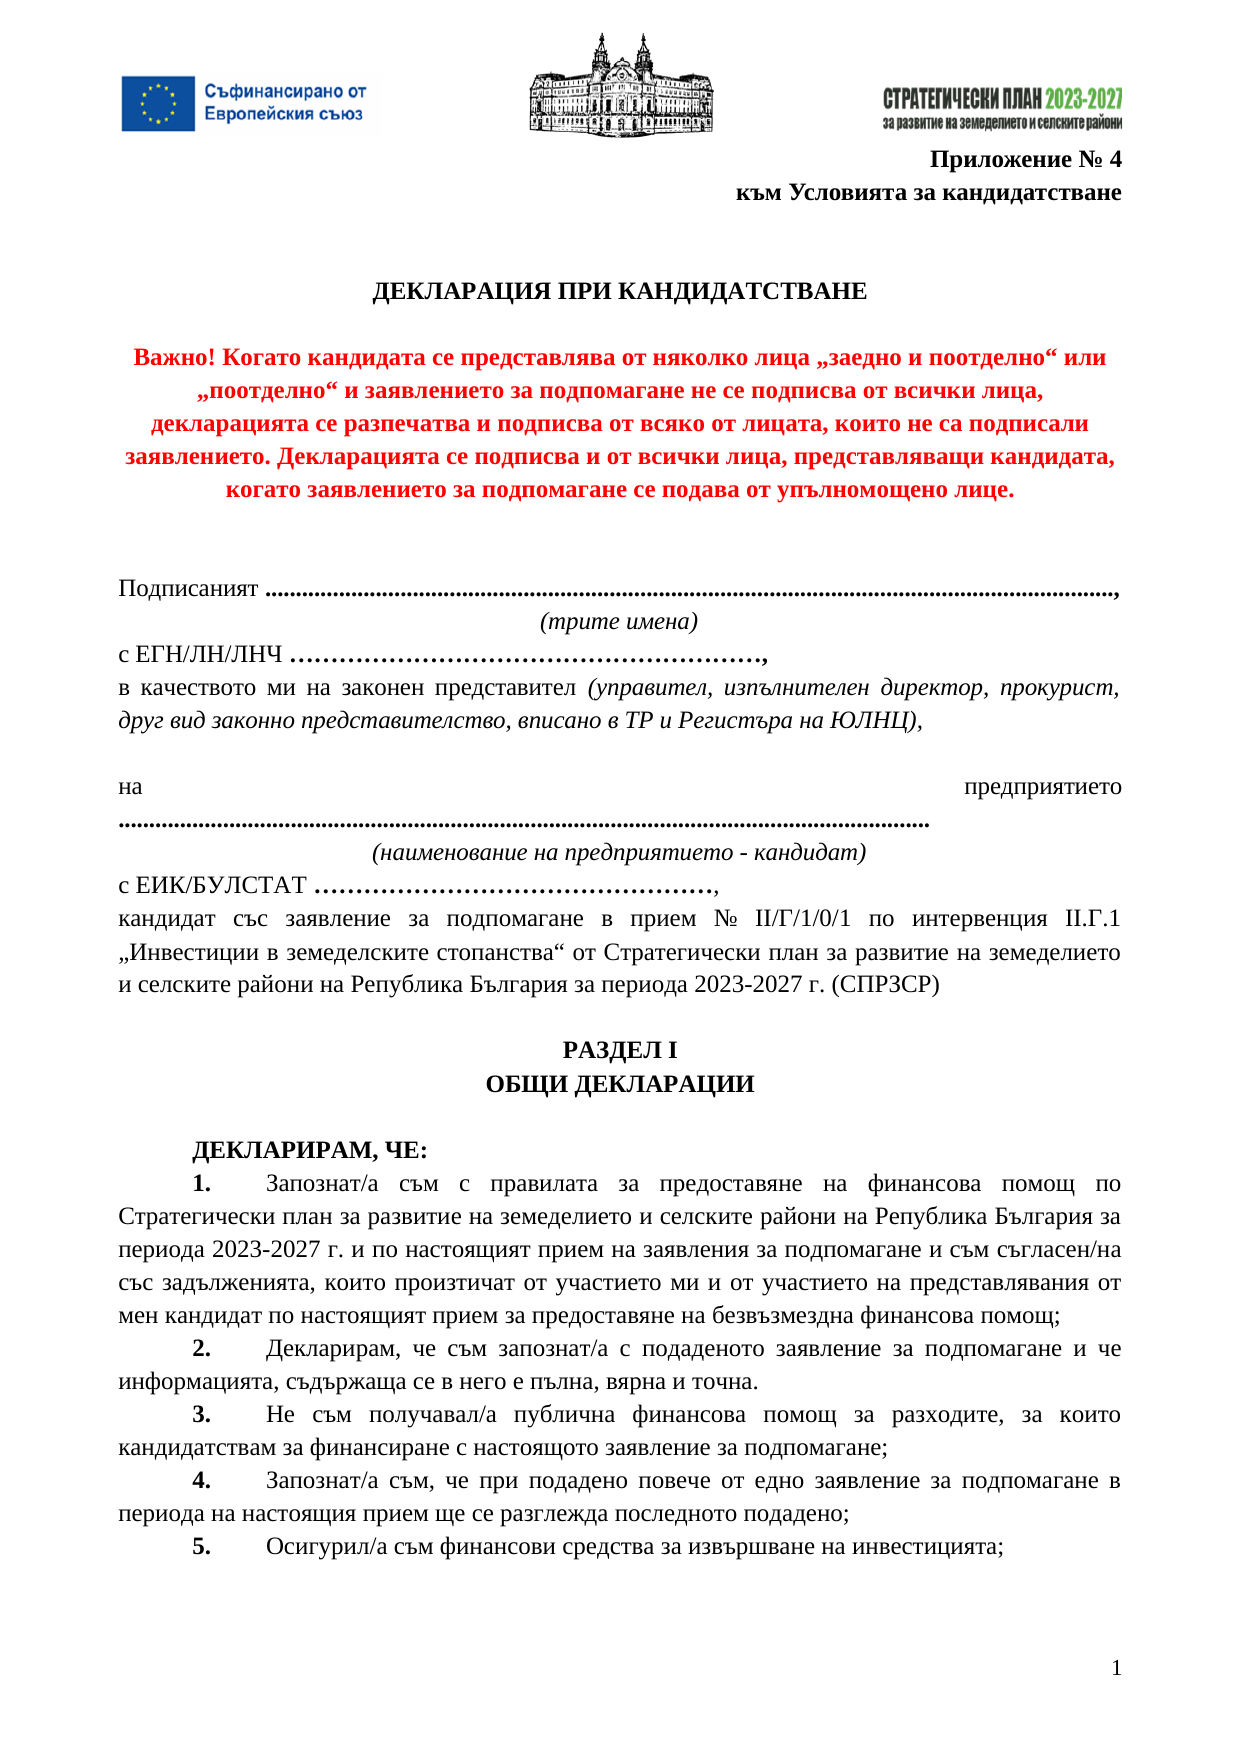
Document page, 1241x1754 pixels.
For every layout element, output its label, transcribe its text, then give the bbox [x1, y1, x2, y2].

text ДЕКЛАРИРАМ, ЧЕ: [118, 1135, 1122, 1163]
text кандидат със заявление за подпомагане в прием № II/Г/1/0/1 по интервенция II.Г.1 „Инвестиции в земеделските стопанства“ от Стратегически план за развитие на земеделието и селските райони на Република България за периода 2023-2027 г. (СПРЗСР) [118, 903, 1122, 998]
text на предприятието .................................................................................................................................... [118, 771, 1122, 833]
text РАЗДЕЛ I [118, 1036, 1122, 1064]
text (трите имена) [118, 606, 1122, 635]
list Запознат/а съм с правилата за предоставяне на финансова помощ по Стратегически план за развитие на земеделието и селските райони на Република България за периода 2023-2027 г. и по настоящият прием на заявления за подпомагане и съм съгласен/на със задълженията, които произтичат от участието ми и от участието на представлявания от мен кандидат по настоящият прием за предоставяне на безвъзмездна финансова помощ; [118, 1168, 1122, 1328]
text с ЕГН/ЛН/ЛНЧ …………………………………………………, [118, 639, 1122, 668]
text с ЕИК/БУЛСТАТ …………………………………………, [118, 871, 1122, 899]
list Осигурил/а съм финансови средства за извършване на инвестицията; [118, 1531, 1122, 1560]
list Запознат/а съм, че при подадено повече от едно заявление за подпомагане в периода на настоящия прием ще се разглежда последното подадено; [118, 1465, 1122, 1527]
text (наименование на предприятието - кандидат) [118, 837, 1122, 866]
picture [118, 29, 1123, 144]
subtitle към Условията за кандидатстване [118, 177, 1122, 206]
text в качеството ми на законен представител (управител, изпълнителен директор, прокурист, друг вид законно представителство, вписано в ТР и Регистъра на ЮЛНЦ), [118, 672, 1122, 734]
text Подписаният .........................................................................................................................................., [118, 573, 1122, 602]
subtitle Приложение № 4 [118, 144, 1122, 173]
text ОБЩИ ДЕКЛАРАЦИИ [118, 1069, 1122, 1097]
text Важно! Когато кандидата се представлява от няколко лица „заедно и поотделно“ или „поотделно“ и заявлението за подпомагане не се подписва от всички лица, декларацията се разпечатва и подписва от всяко от лицата, които не са подписали заявлението. Декларацията се подписва и от всички лица, представляващи кандидата, когато заявлението за подпомагане се подава от упълномощено лице. [118, 342, 1122, 503]
list Декларирам, че съм запознат/а с подаденото заявление за подпомагане и че информацията, съдържаща се в него е пълна, вярна и точна. [118, 1333, 1122, 1394]
list Не съм получавал/а публична финансова помощ за разходите, за които кандидатствам за финансиране с настоящото заявление за подпомагане; [118, 1399, 1122, 1461]
text ДЕКЛАРАЦИЯ ПРИ КАНДИДАТСТВАНЕ [118, 276, 1122, 305]
